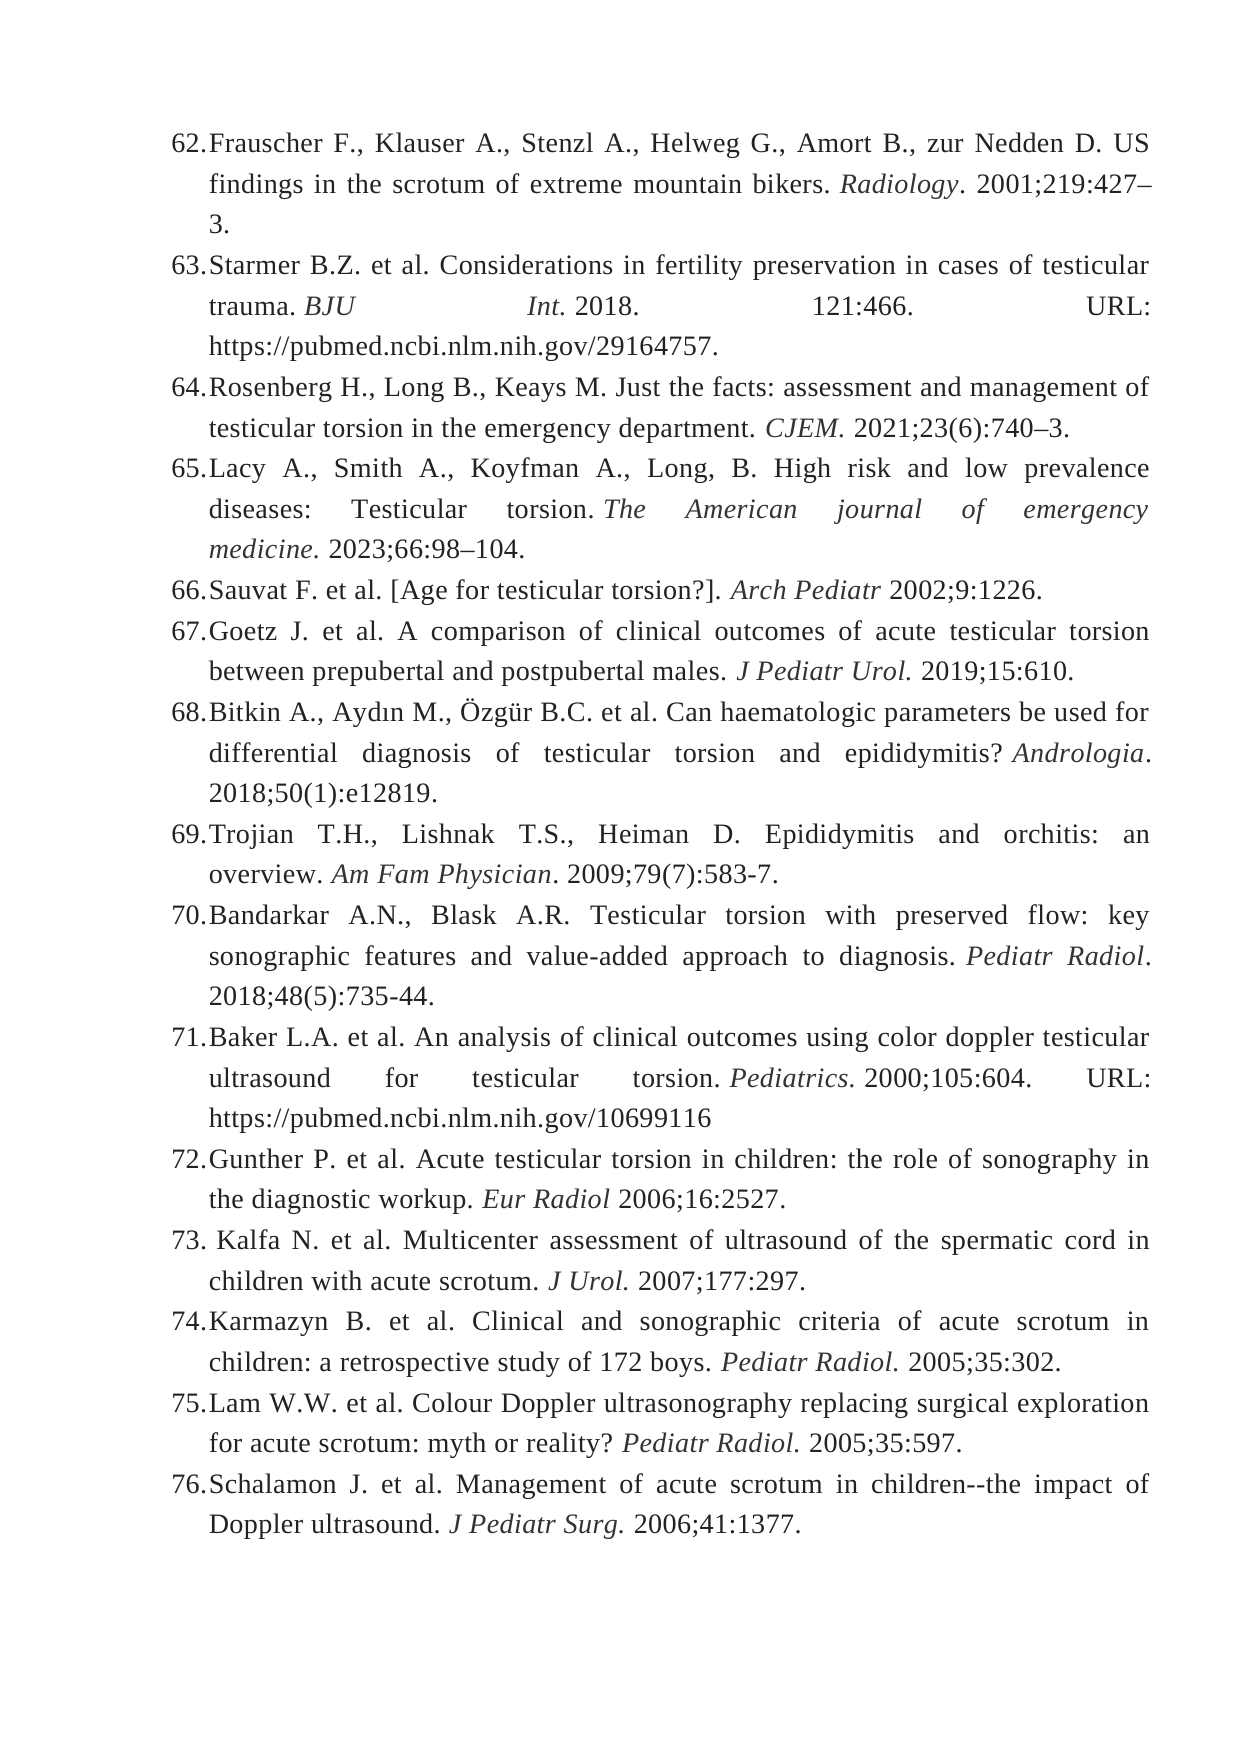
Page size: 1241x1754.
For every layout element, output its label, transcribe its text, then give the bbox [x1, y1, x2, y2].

list Bitkin A., Aydın M., Özgür B.C. et al. Can haematologic parameters be used for differential diagnosis of testicular torsion and epididymitis? Andrologia. 2018;50(1):e12819. [171, 687, 1152, 809]
list Kalfa N. et al. Multicenter assessment of ultrasound of the spermatic cord in children with acute scrotum. J Urol. 2007;177:297. [171, 1215, 1152, 1296]
list Frauscher F., Klauser A., Stenzl A., Helweg G., Amort B., zur Nedden D. US findings in the scrotum of extreme mountain bikers. Radiology. 2001;219:427–3. [171, 118, 1152, 240]
list Karmazyn B. et al. Clinical and sonographic criteria of acute scrotum in children: a retrospective study of 172 boys. Pediatr Radiol. 2005;35:302. [171, 1296, 1152, 1377]
list Baker L.A. et al. An analysis of clinical outcomes using color doppler testicular ultrasound for testicular torsion. Pediatrics. 2000;105:604. URL: https://pubmed.ncbi.nlm.nih.gov/10699116 [171, 1012, 1152, 1134]
list Rosenberg H., Long B., Keays M. Just the facts: assessment and management of testicular torsion in the emergency department. CJEM. 2021;23(6):740–3. [171, 362, 1152, 443]
list Gunther P. et al. Acute testicular torsion in children: the role of sonography in the diagnostic workup. Eur Radiol 2006;16:2527. [171, 1134, 1152, 1215]
list Goetz J. et al. A comparison of clinical outcomes of acute testicular torsion between prepubertal and postpubertal males. J Pediatr Urol. 2019;15:610. [171, 606, 1152, 687]
list Lacy A., Smith A., Koyfman A., Long, B. High risk and low prevalence diseases: Testicular torsion. The American journal of emergency medicine. 2023;66:98–104. [171, 443, 1152, 565]
list Schalamon J. et al. Management of acute scrotum in children--the impact of Doppler ultrasound. J Pediatr Surg. 2006;41:1377. [171, 1459, 1152, 1540]
list Trojian T.H., Lishnak T.S., Heiman D. Epididymitis and orchitis: an overview. Am Fam Physician. 2009;79(7):583-7. [171, 809, 1152, 890]
list Lam W.W. et al. Colour Doppler ultrasonography replacing surgical exploration for acute scrotum: myth or reality? Pediatr Radiol. 2005;35:597. [171, 1377, 1152, 1459]
list Sauvat F. et al. [Age for testicular torsion?]. Arch Pediatr 2002;9:1226. [171, 565, 1152, 606]
list Starmer B.Z. et al. Considerations in fertility preservation in cases of testicular trauma. BJU Int. 2018. 121:466. URL: https://pubmed.ncbi.nlm.nih.gov/29164757. [171, 240, 1152, 362]
list Bandarkar A.N., Blask A.R. Testicular torsion with preserved flow: key sonographic features and value-added approach to diagnosis. Pediatr Radiol. 2018;48(5):735-44. [171, 890, 1152, 1012]
